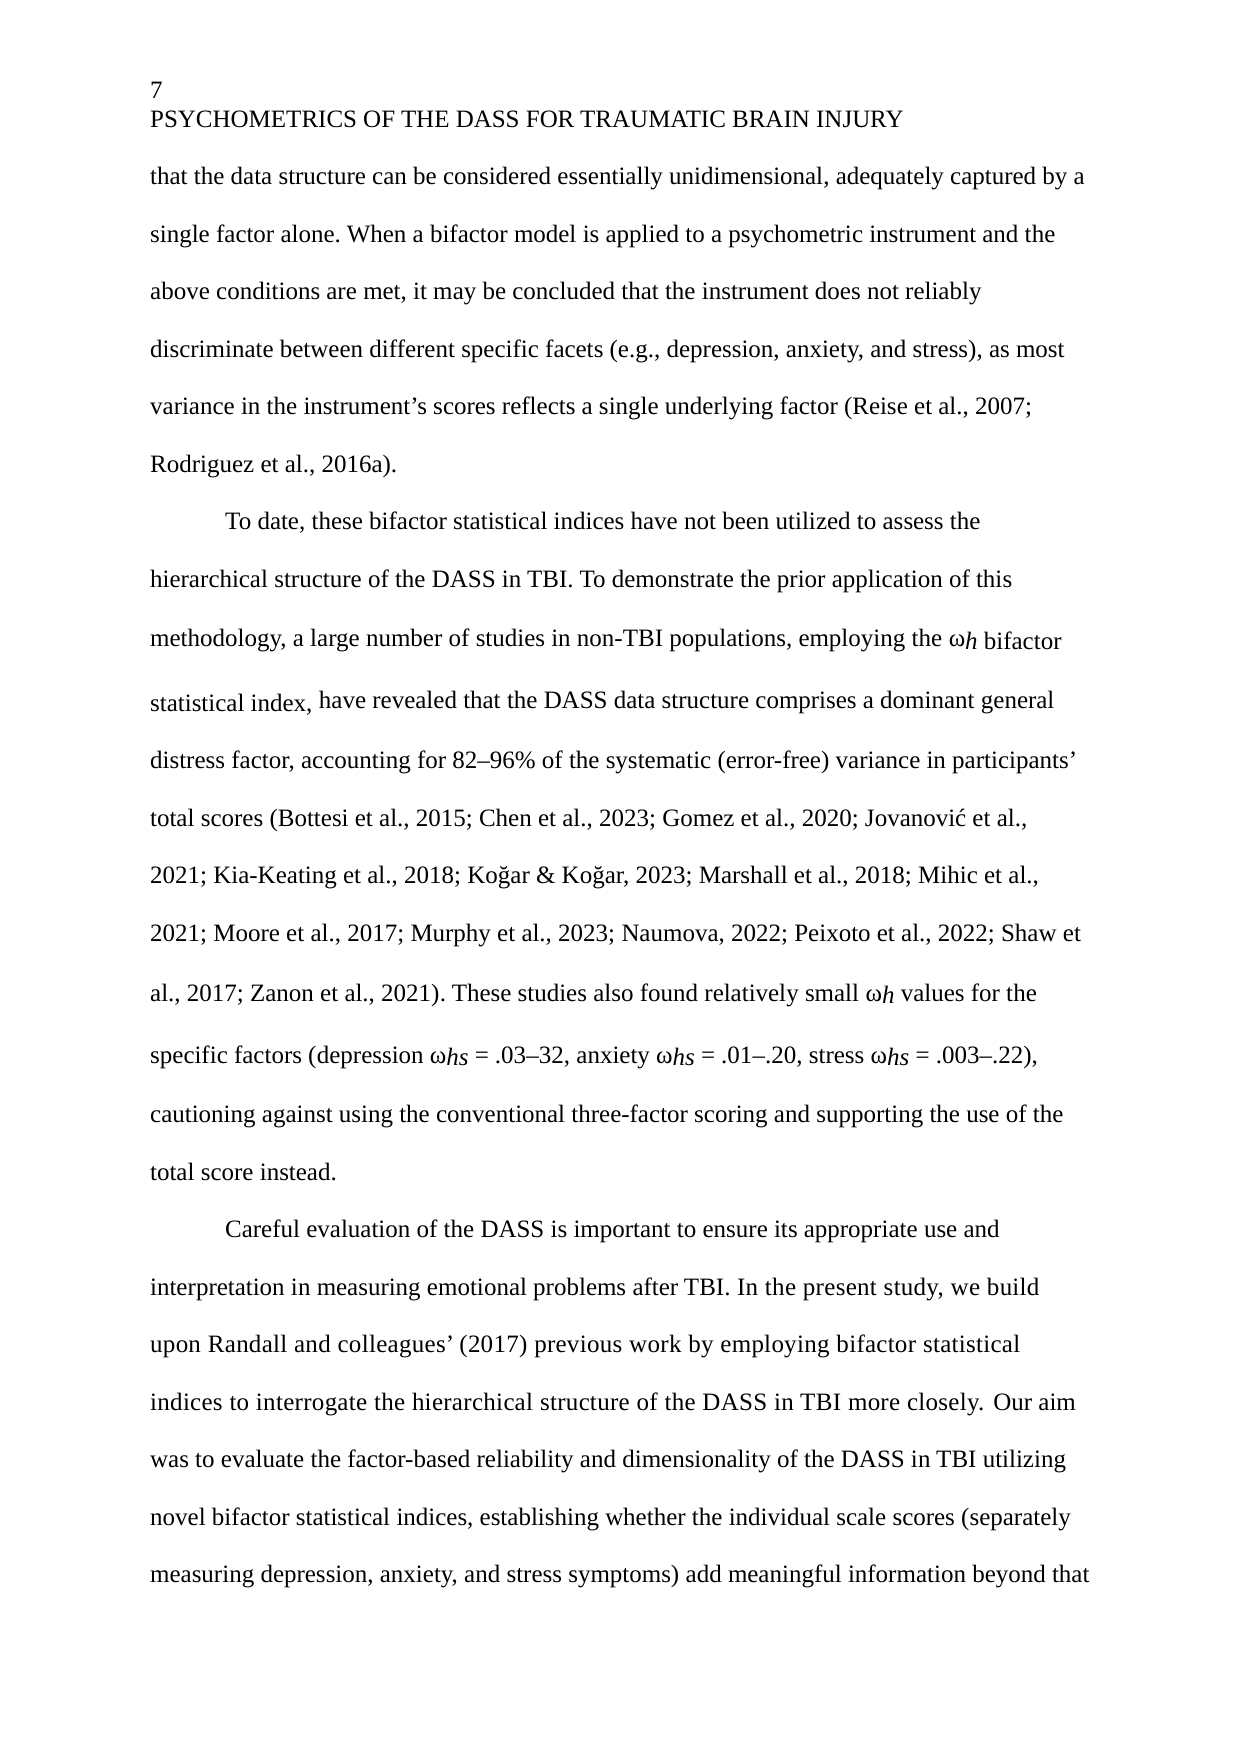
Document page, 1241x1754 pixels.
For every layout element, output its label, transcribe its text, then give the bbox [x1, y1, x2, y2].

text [150, 1214, 1090, 1588]
text To date, these bifactor statistical indices have not been utilized to assess the hierarchical structure of the DASS in TBI. To demonstrate the prior application of this methodology, a large number of studies in non-TBI populations, employing the ωh bifactor statistical index, have revealed that the DASS data structure comprises a dominant general distress factor, accounting for 82–96% of the systematic (error-free) variance in participants’ total scores (Bottesi et al., 2015; Chen et al., 2023; Gomez et al., 2020; Jovanović et al., 2021; Kia-Keating et al., 2018; Koğar & Koğar, 2023; Marshall et al., 2018; Mihic et al., 2021; Moore et al., 2017; Murphy et al., 2023; Naumova, 2022; Peixoto et al., 2022; Shaw et al., 2017; Zanon et al., 2021). These studies also found relatively small ωh values for the specific factors (depression ωhs = .03–32, anxiety ωhs = .01–.20, stress ωhs = .003–.22), cautioning against using the conventional three-factor scoring and supporting the use of the total score instead. [150, 506, 1090, 1186]
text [150, 161, 1090, 477]
